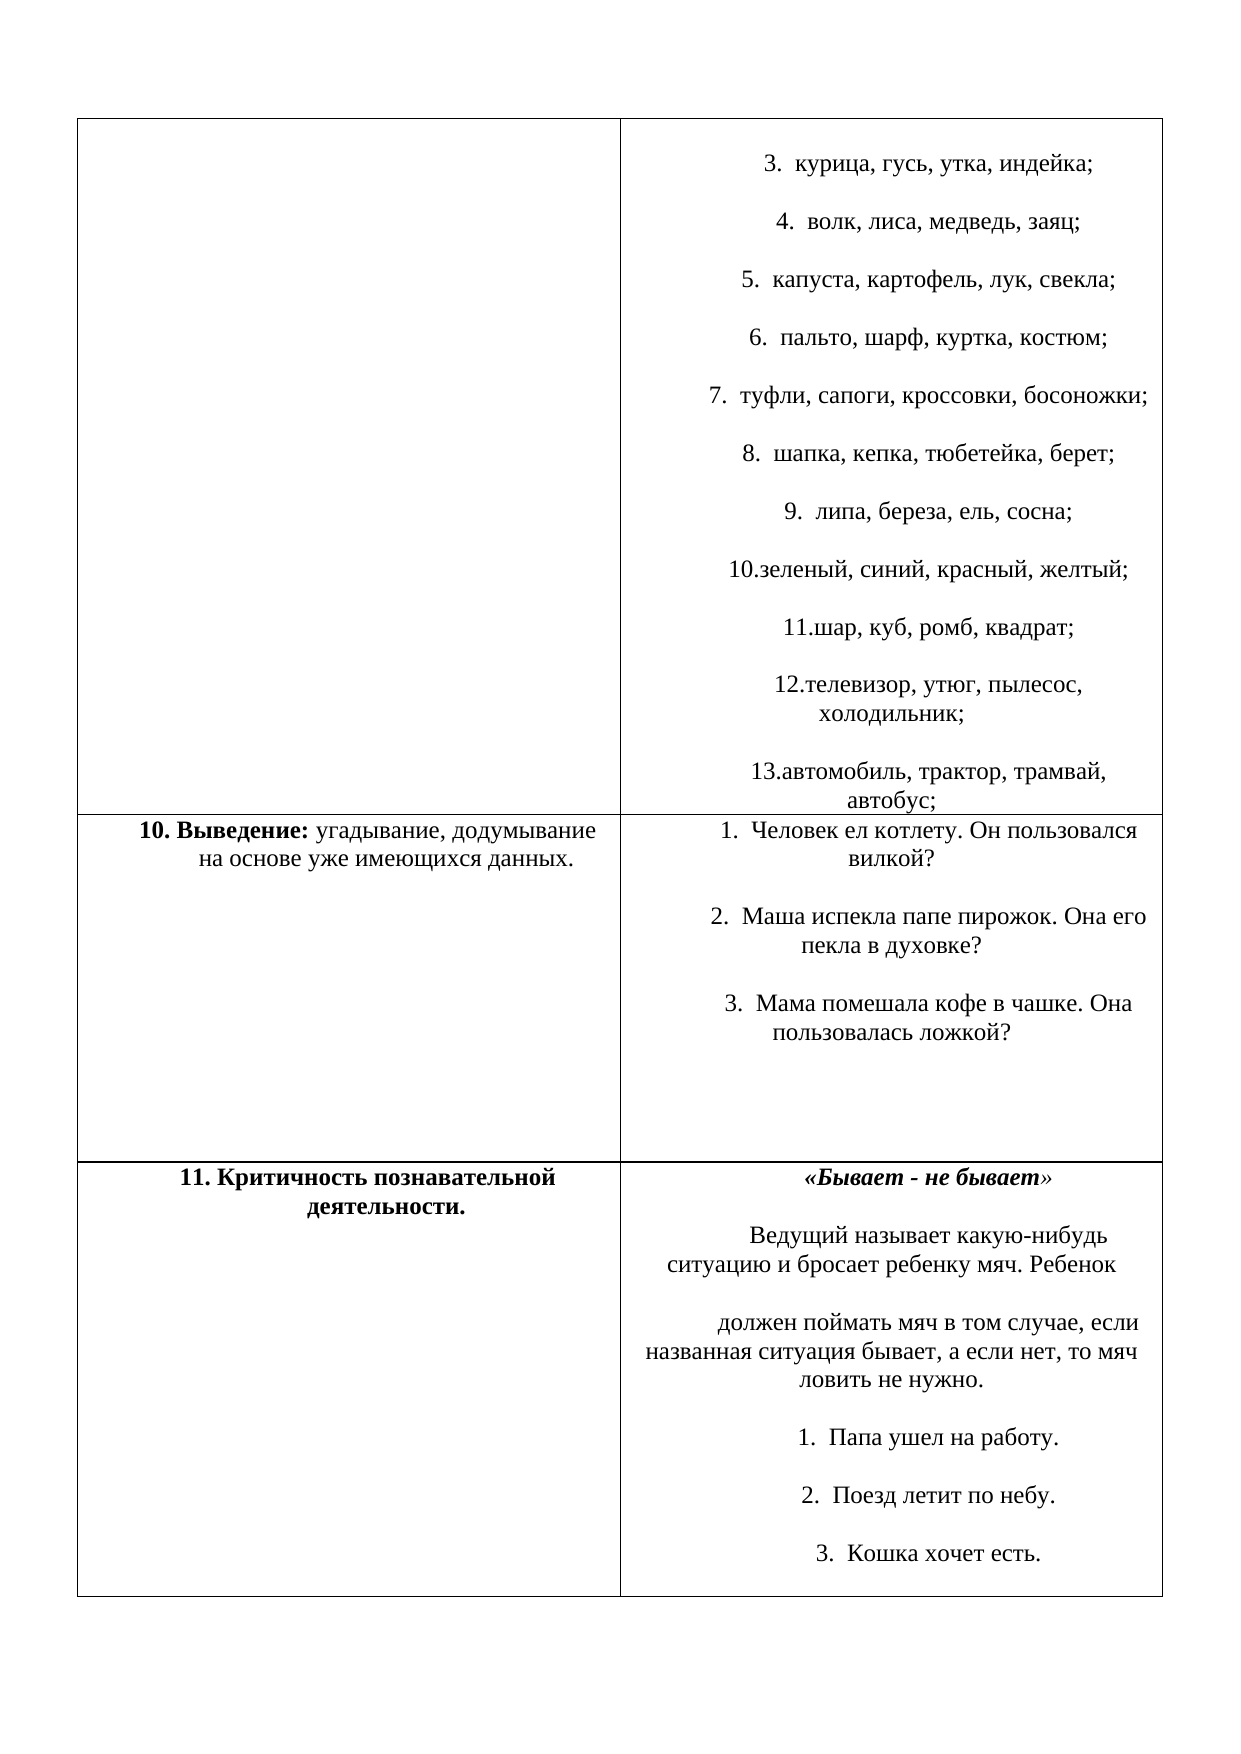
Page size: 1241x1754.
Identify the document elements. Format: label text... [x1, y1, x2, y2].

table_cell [621, 119, 1162, 814]
table_cell Выведение: угадывание, додумывание на основе уже имеющихся данных. [78, 815, 620, 1161]
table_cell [78, 119, 620, 814]
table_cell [78, 1163, 620, 1596]
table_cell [621, 1163, 1162, 1596]
